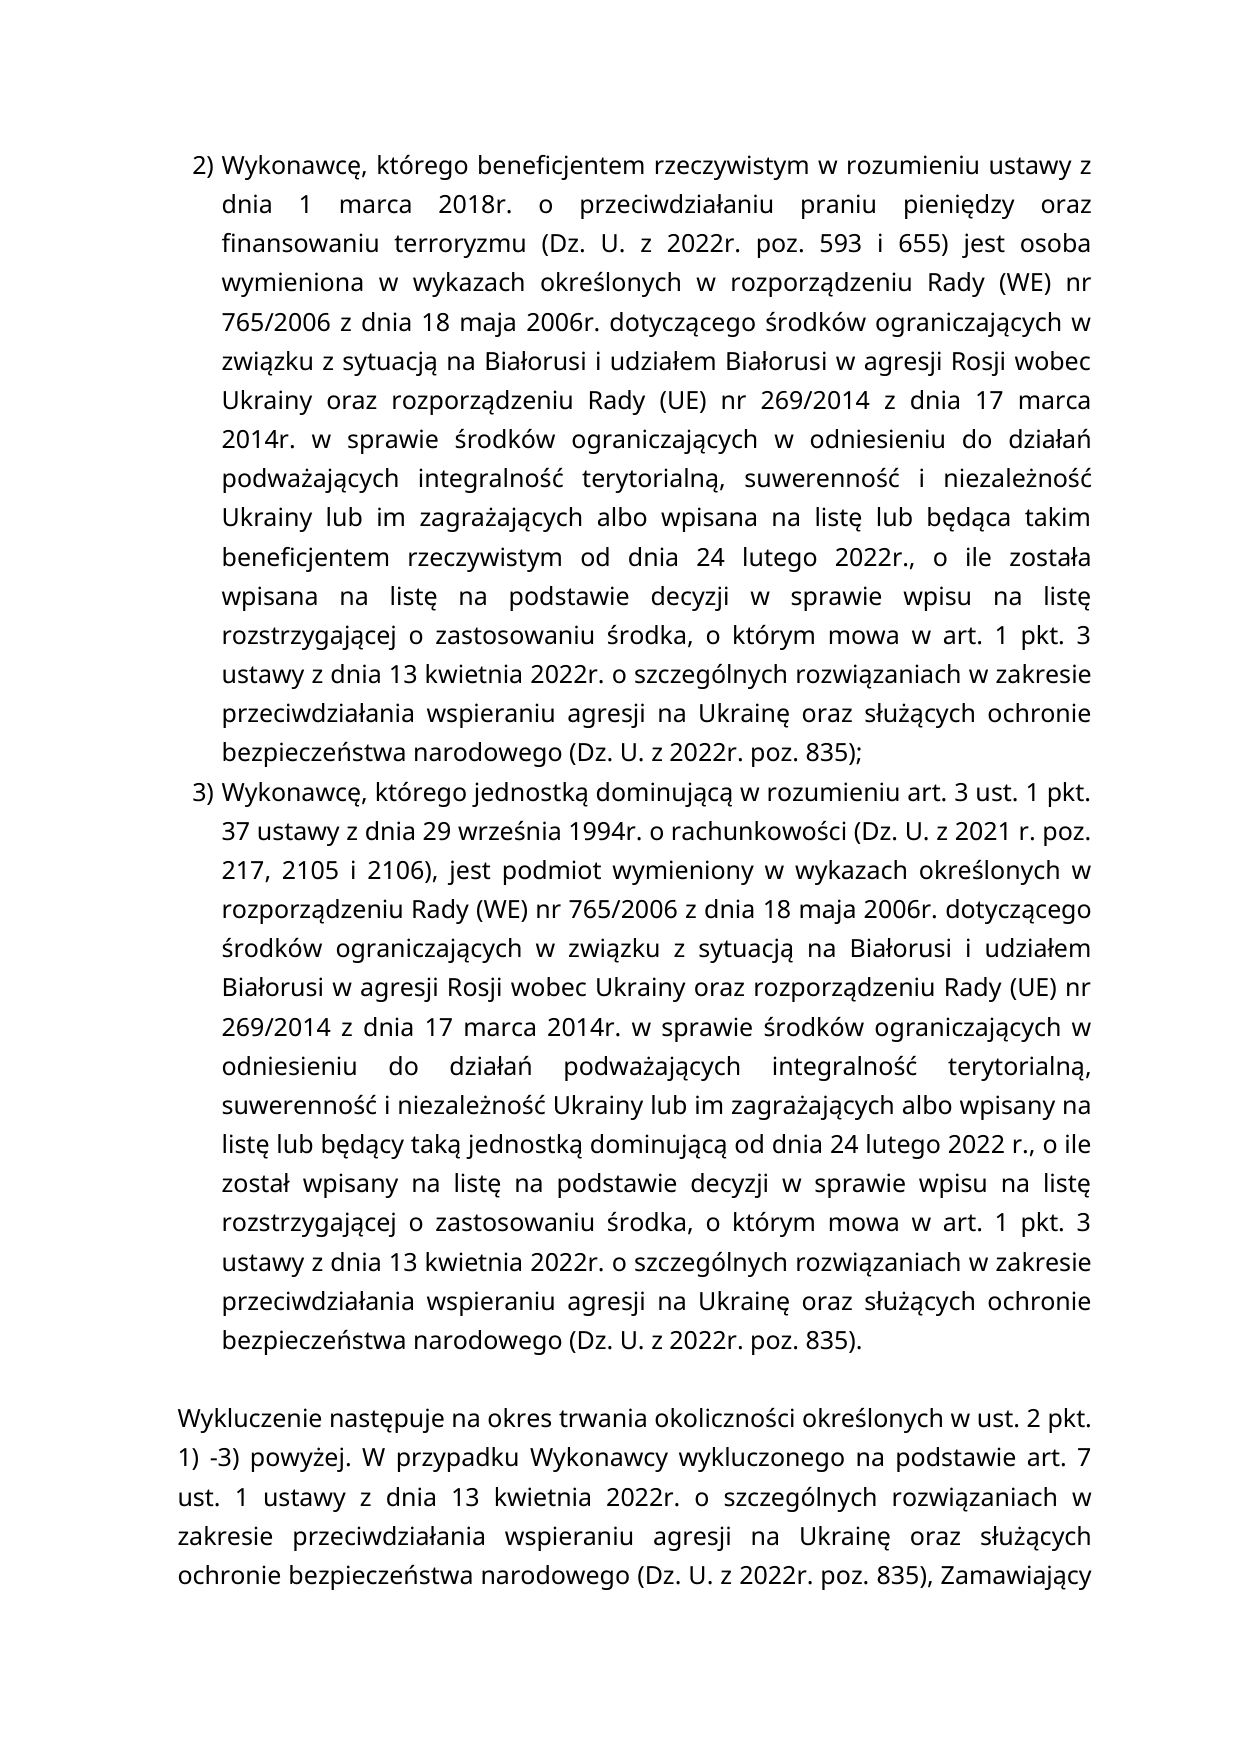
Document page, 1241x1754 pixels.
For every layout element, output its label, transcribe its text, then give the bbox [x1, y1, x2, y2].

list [177, 1401, 1093, 1592]
list Wykonawcę, którego beneficjentem rzeczywistym w rozumieniu ustawy z dnia 1 marca 2018r. o przeciwdziałaniu praniu pieniędzy oraz finansowaniu terroryzmu (Dz. U. z 2022r. poz. 593 i 655) jest osoba wymieniona w wykazach określonych w rozporządzeniu Rady (WE) nr 765/2006 z dnia 18 maja 2006r. dotyczącego środków ograniczających w związku z sytuacją na Białorusi i udziałem Białorusi w agresji Rosji wobec Ukrainy oraz rozporządzeniu Rady (UE) nr 269/2014 z dnia 17 marca 2014r. w sprawie środków ograniczających w odniesieniu do działań podważających integralność terytorialną, suwerenność i niezależność Ukrainy lub im zagrażających albo wpisana na listę lub będąca takim beneficjentem rzeczywistym od dnia 24 lutego 2022r., o ile została wpisana na listę na podstawie decyzji w sprawie wpisu na listę rozstrzygającej o zastosowaniu środka, o którym mowa w art. 1 pkt. 3 ustawy z dnia 13 kwietnia 2022r. o szczególnych rozwiązaniach w zakresie przeciwdziałania wspieraniu agresji na Ukrainę oraz służących ochronie bezpieczeństwa narodowego (Dz. U. z 2022r. poz. 835); [192, 148, 1093, 769]
list Wykonawcę, którego jednostką dominującą w rozumieniu art. 3 ust. 1 pkt. 37 ustawy z dnia 29 września 1994r. o rachunkowości (Dz. U. z 2021 r. poz. 217, 2105 i 2106), jest podmiot wymieniony w wykazach określonych w rozporządzeniu Rady (WE) nr 765/2006 z dnia 18 maja 2006r. dotyczącego środków ograniczających w związku z sytuacją na Białorusi i udziałem Białorusi w agresji Rosji wobec Ukrainy oraz rozporządzeniu Rady (UE) nr 269/2014 z dnia 17 marca 2014r. w sprawie środków ograniczających w odniesieniu do działań podważających integralność terytorialną, suwerenność i niezależność Ukrainy lub im zagrażających albo wpisany na listę lub będący taką jednostką dominującą od dnia 24 lutego 2022 r., o ile został wpisany na listę na podstawie decyzji w sprawie wpisu na listę rozstrzygającej o zastosowaniu środka, o którym mowa w art. 1 pkt. 3 ustawy z dnia 13 kwietnia 2022r. o szczególnych rozwiązaniach w zakresie przeciwdziałania wspieraniu agresji na Ukrainę oraz służących ochronie bezpieczeństwa narodowego (Dz. U. z 2022r. poz. 835). [192, 774, 1093, 1357]
